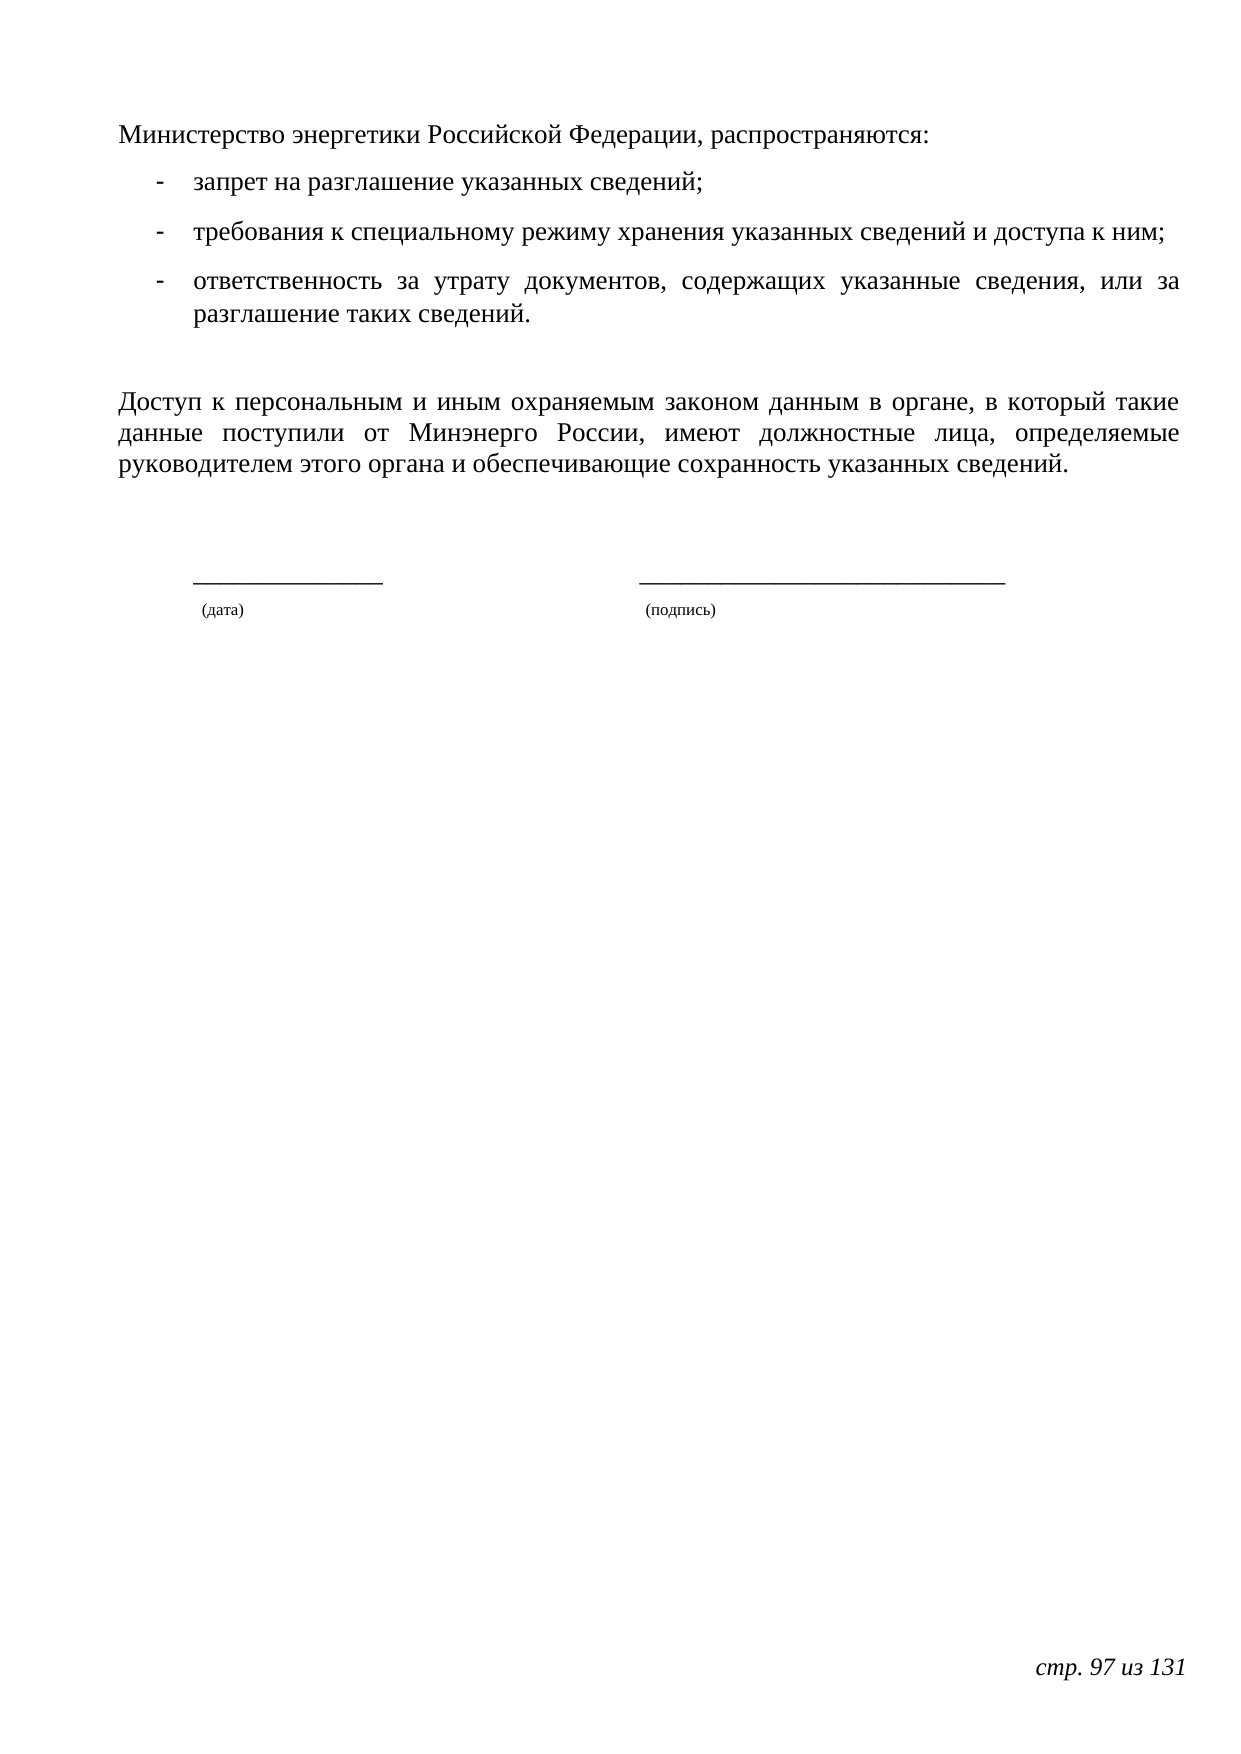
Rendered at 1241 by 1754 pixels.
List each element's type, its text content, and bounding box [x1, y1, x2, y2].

list запрет на разглашение указанных сведений; [156, 162, 1181, 199]
list ответственность за утрату документов, содержащих указанные сведения, или за разглашение таких сведений. [156, 261, 1181, 328]
list требования к специальному режиму хранения указанных сведений и доступа к ним; [156, 211, 1181, 248]
text Доступ к персональным и иным охраняемым законом данным в органе, в который такие данные поступили от Минэнерго России, имеют должностные лица, определяемые руководителем этого органа и обеспечивающие сохранность указанных сведений. [118, 385, 1181, 478]
text (дата) (подпись) [134, 599, 1181, 633]
text ______________ ___________________________ [193, 556, 1181, 587]
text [118, 118, 1181, 149]
